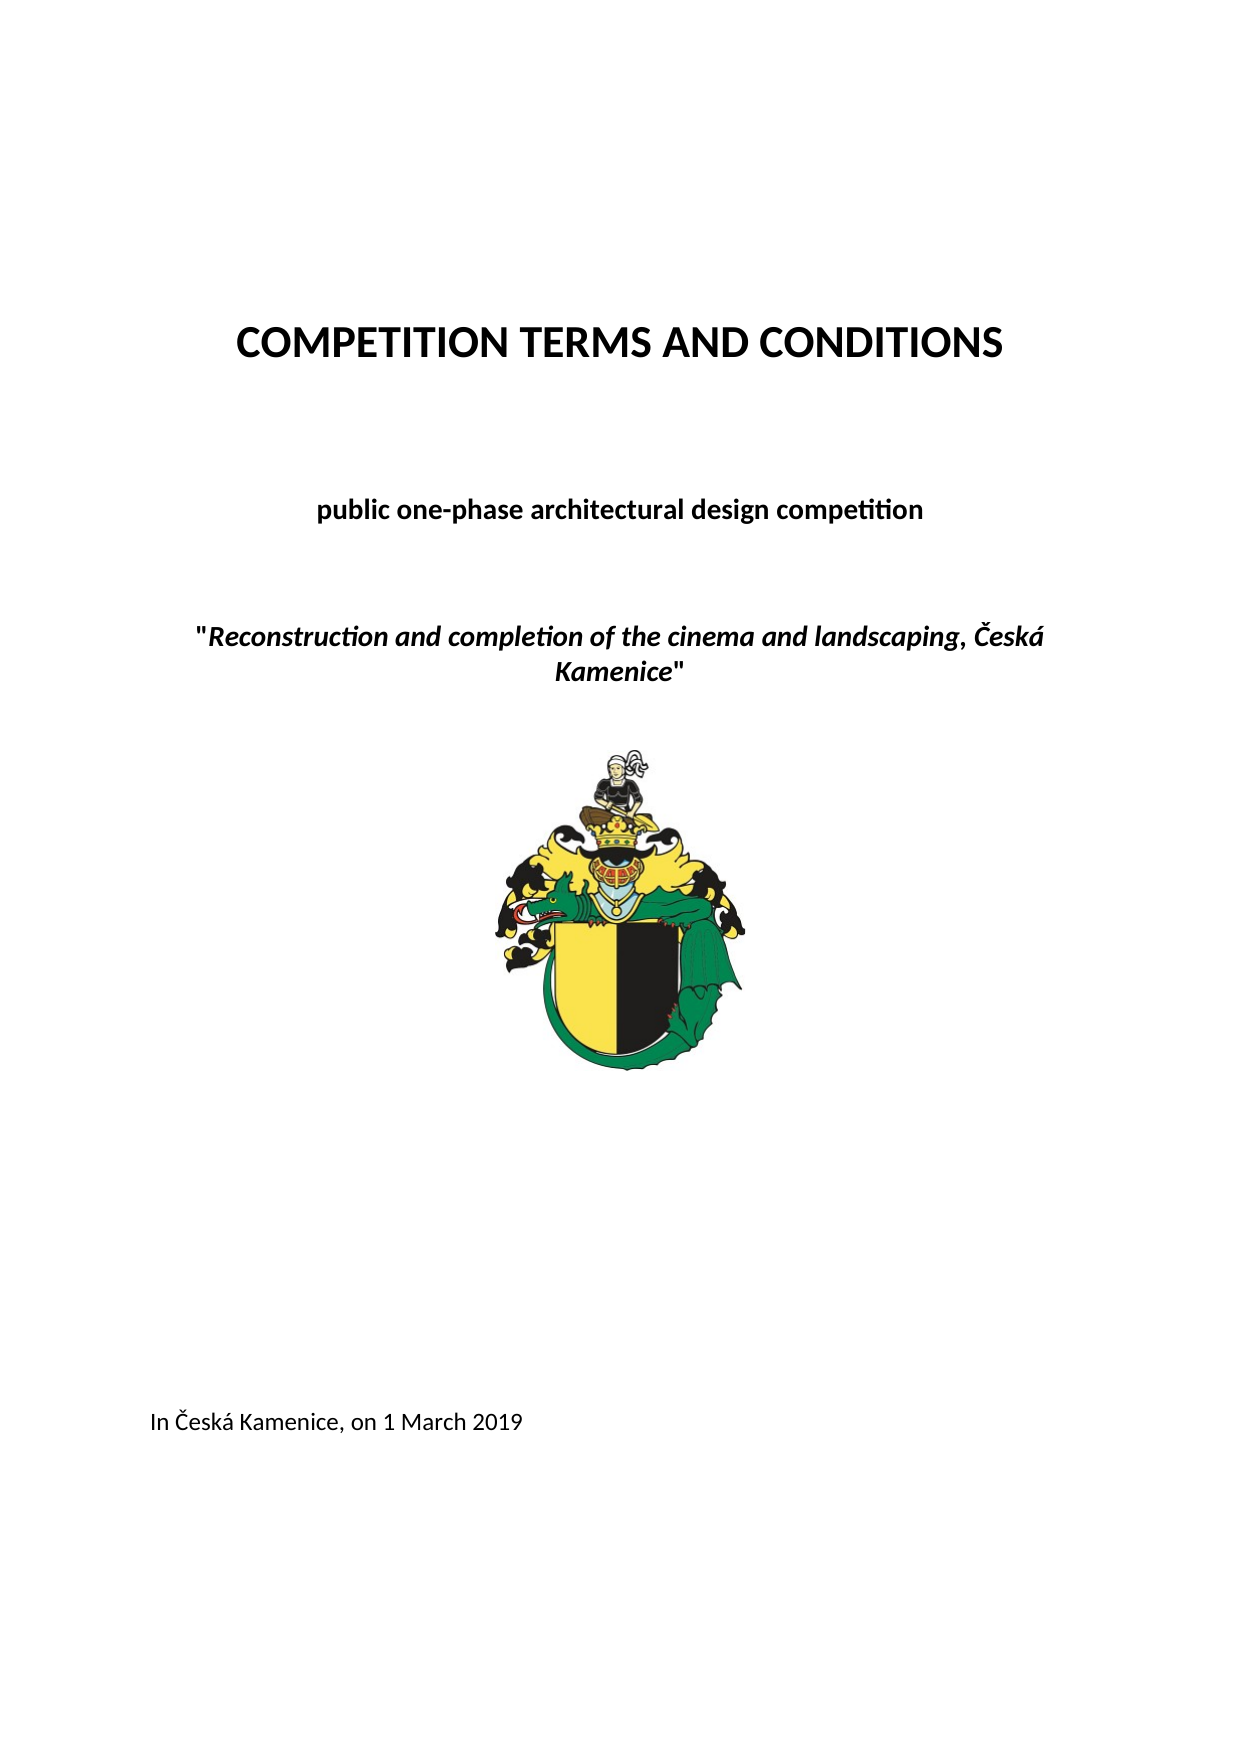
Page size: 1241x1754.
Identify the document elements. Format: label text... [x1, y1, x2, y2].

text "Reconstruction and completion of the cinema and landscaping, Česká Kamenice" [150, 618, 1090, 689]
text public one-phase architectural design competition [150, 491, 1090, 526]
picture [495, 750, 746, 1071]
text In Česká Kamenice, on 1 March 2019 [150, 1406, 1090, 1437]
text COMPETITION TERMS AND CONDITIONS [150, 313, 1090, 369]
